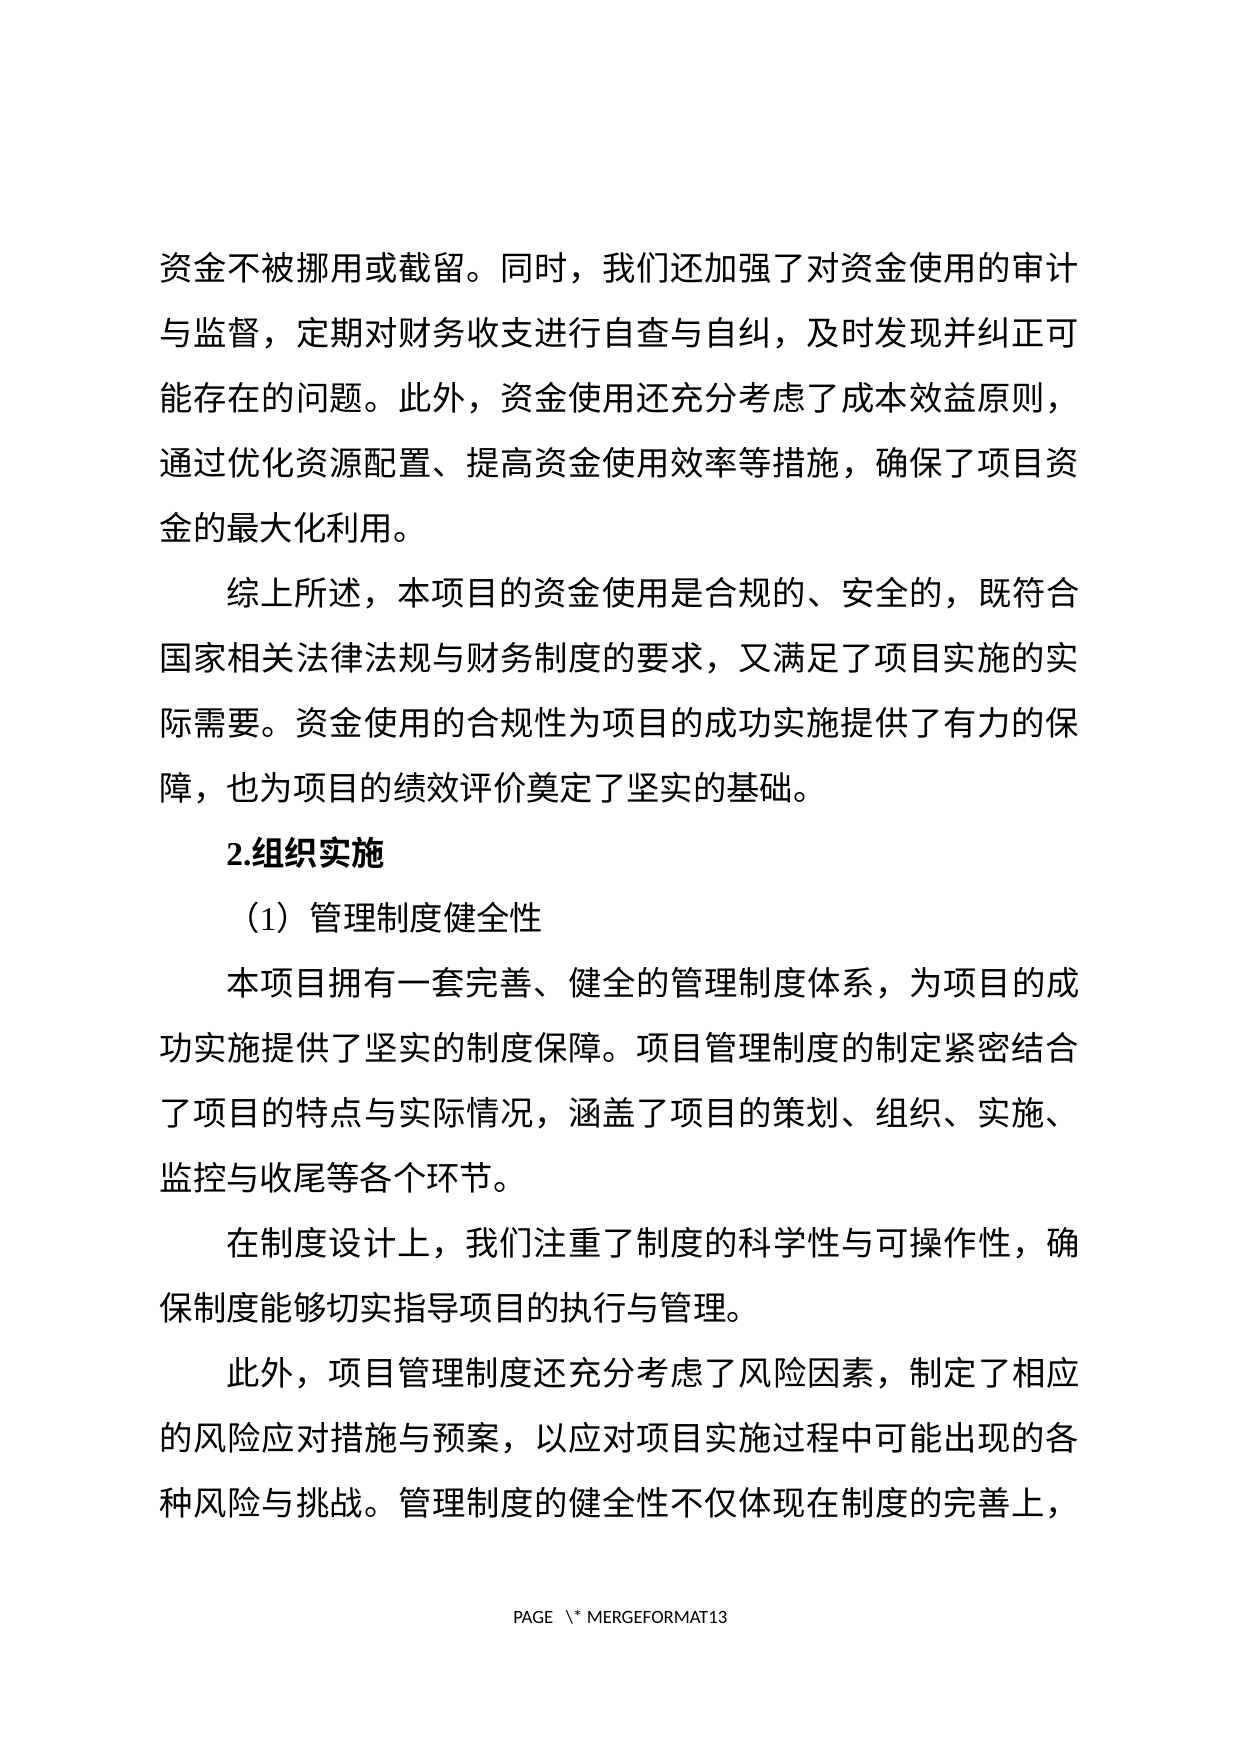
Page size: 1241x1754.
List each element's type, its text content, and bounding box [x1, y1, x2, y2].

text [159, 233, 1081, 558]
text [159, 1338, 1081, 1533]
text 综上所述，本项目的资金使用是合规的、安全的，既符合国家相关法律法规与财务制度的要求，又满足了项目实施的实际需要。资金使用的合规性为项目的成功实施提供了有力的保障，也为项目的绩效评价奠定了坚实的基础。 [159, 558, 1081, 818]
text 2.组织实施 [159, 818, 1081, 883]
text 本项目拥有一套完善、健全的管理制度体系，为项目的成功实施提供了坚实的制度保障。项目管理制度的制定紧密结合了项目的特点与实际情况，涵盖了项目的策划、组织、实施、监控与收尾等各个环节。 [159, 948, 1081, 1208]
text 在制度设计上，我们注重了制度的科学性与可操作性，确保制度能够切实指导项目的执行与管理。 [159, 1208, 1081, 1338]
text （1）管理制度健全性 [159, 883, 1081, 948]
